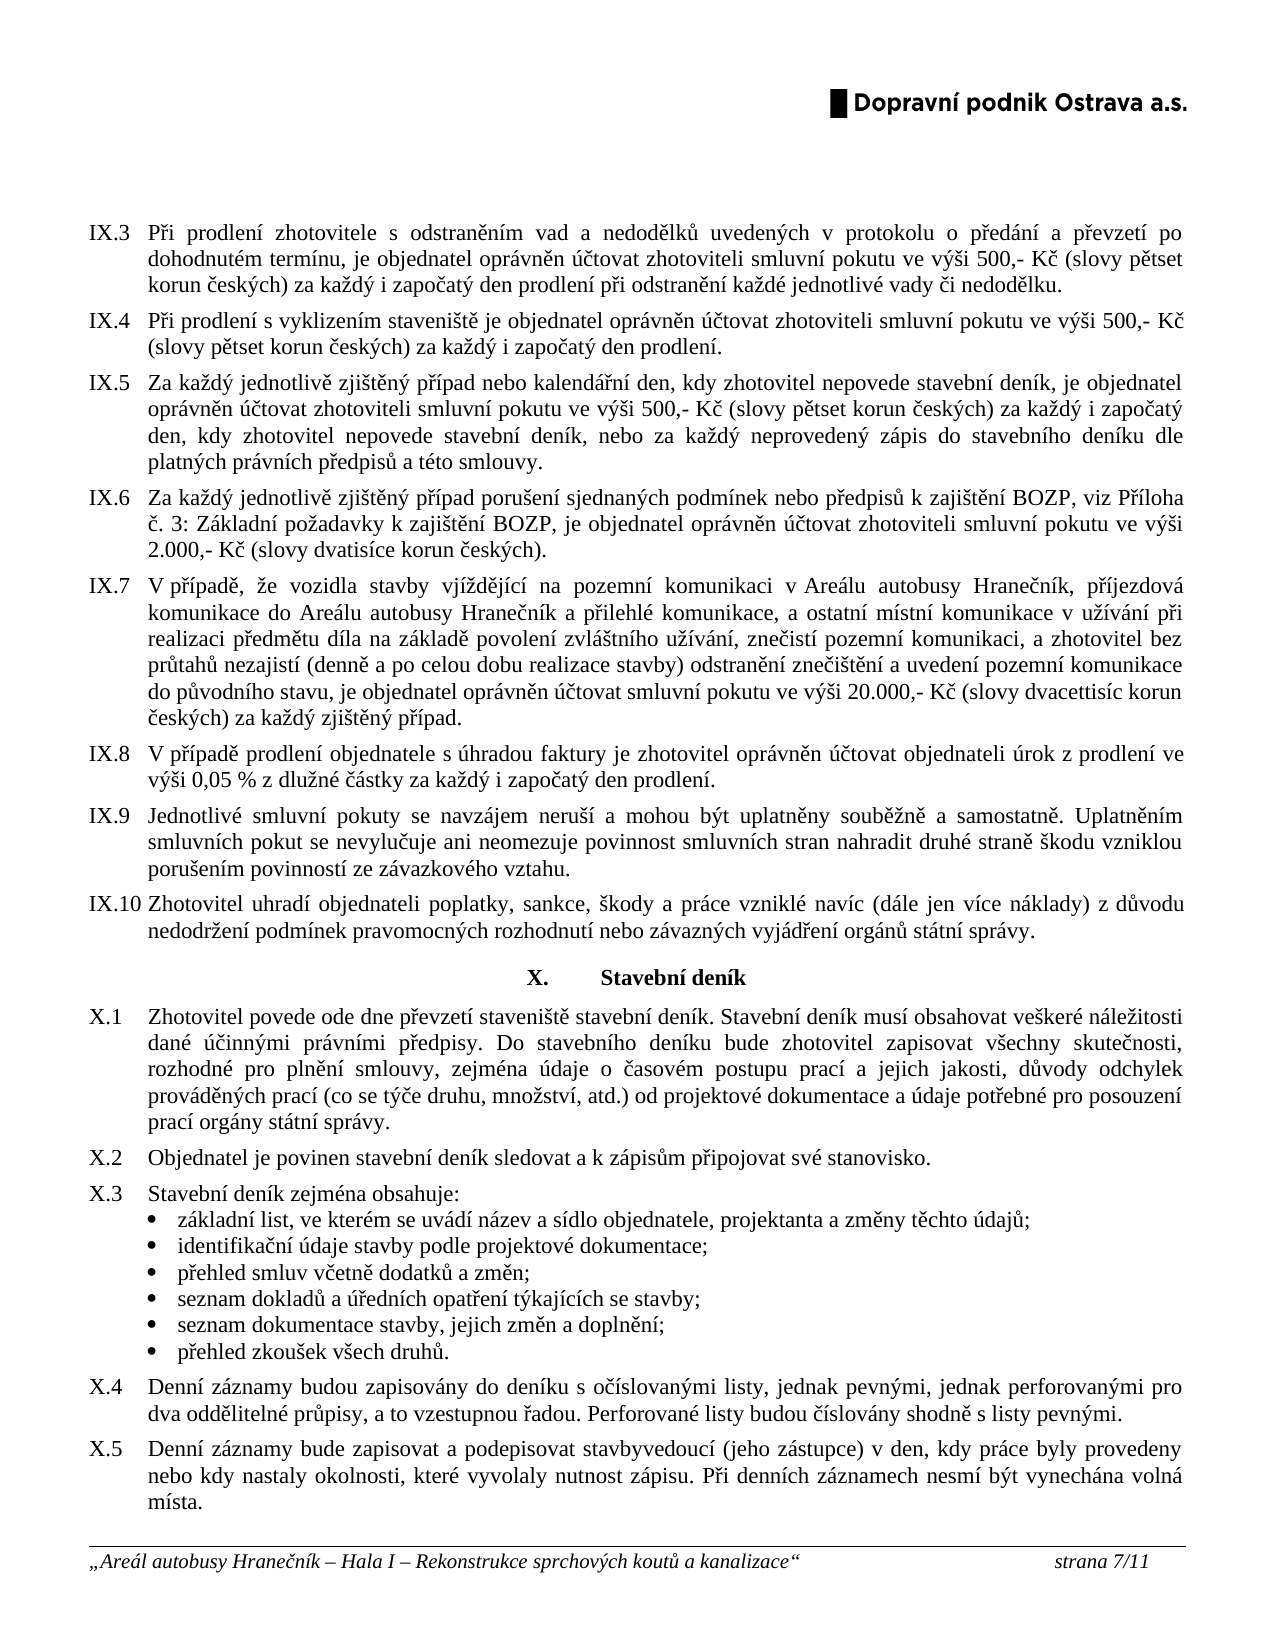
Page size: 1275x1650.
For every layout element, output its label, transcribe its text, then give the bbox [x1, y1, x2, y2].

list V případě prodlení objednatele s úhradou faktury je zhotovitel oprávněn účtovat objednateli úrok z prodlení ve výši 0,05 % z dlužné částky za každý i započatý den prodlení. [89, 740, 1184, 792]
list Při prodlení zhotovitele s odstraněním vad a nedodělků uvedených v protokolu o předání a převzetí po dohodnutém termínu, je objednatel oprávněn účtovat zhotoviteli smluvní pokutu ve výši 500,- Kč (slovy pětset korun českých) za každý i započatý den prodlení při odstranění každé jednotlivé vady či nedodělku. [89, 218, 1184, 298]
text seznam dokumentace stavby, jejich změn a doplnění; [148, 1311, 1186, 1338]
list Objednatel je povinen stavební deník sledovat a k zápisům připojovat své stanovisko. [89, 1144, 1184, 1170]
subtitle Stavební deník [89, 964, 1184, 990]
list Denní záznamy budou zapisovány do deníku s očíslovanými listy, jednak pevnými, jednak perforovanými pro dva oddělitelné průpisy, a to vzestupnou řadou. Perforované listy budou číslovány shodně s listy pevnými. [89, 1373, 1184, 1426]
list V případě, že vozidla stavby vjíždějící na pozemní komunikaci v Areálu autobusy Hranečník, příjezdová komunikace do Areálu autobusy Hranečník a přilehlé komunikace, a ostatní místní komunikace v užívání při realizaci předmětu díla na základě povolení zvláštního užívání, znečistí pozemní komunikaci, a zhotovitel bez průtahů nezajistí (denně a po celou dobu realizace stavby) odstranění znečištění a uvedení pozemní komunikace do původního stavu, je objednatel oprávněn účtovat smluvní pokutu ve výši 20.000,- Kč (slovy dvacettisíc korun českých) za každý zjištěný případ. [89, 572, 1184, 730]
picture [830, 89, 1187, 118]
list Zhotovitel povede ode dne převzetí staveniště stavební deník. Stavební deník musí obsahovat veškeré náležitosti dané účinnými právními předpisy. Do stavebního deníku bude zhotovitel zapisovat všechny skutečnosti, rozhodné pro plnění smlouvy, zejména údaje o časovém postupu prací a jejich jakosti, důvody odchylek prováděných prací (co se týče druhu, množství, atd.) od projektové dokumentace a údaje potřebné pro posouzení prací orgány státní správy. [89, 1003, 1184, 1134]
list Při prodlení s vyklizením staveniště je objednatel oprávněn účtovat zhotoviteli smluvní pokutu ve výši 500,- Kč (slovy pětset korun českých) za každý i započatý den prodlení. [89, 307, 1184, 360]
list Denní záznamy bude zapisovat a podepisovat stavbyvedoucí (jeho zástupce) v den, kdy práce byly provedeny nebo kdy nastaly okolnosti, které vyvolaly nutnost zápisu. Při denních záznamech nesmí být vynechána volná místa. [89, 1436, 1184, 1514]
list Stavební deník zejména obsahuje: [89, 1179, 1184, 1206]
list Za každý jednotlivě zjištěný případ nebo kalendářní den, kdy zhotovitel nepovede stavební deník, je objednatel oprávněn účtovat zhotoviteli smluvní pokutu ve výši 500,- Kč (slovy pětset korun českých) za každý i započatý den, kdy zhotovitel nepovede stavební deník, nebo za každý neprovedený zápis do stavebního deníku dle platných právních předpisů a této smlouvy. [89, 369, 1184, 474]
list Za každý jednotlivě zjištěný případ porušení sjednaných podmínek nebo předpisů k zajištění BOZP, viz Příloha č. 3: Základní požadavky k zajištění BOZP, je objednatel oprávněn účtovat zhotoviteli smluvní pokutu ve výši 2.000,- Kč (slovy dvatisíce korun českých). [89, 484, 1184, 563]
text přehled zkoušek všech druhů. [148, 1338, 1186, 1364]
text přehled smluv včetně dodatků a změn; [148, 1259, 1186, 1285]
list Zhotovitel uhradí objednateli poplatky, sankce, škody a práce vzniklé navíc (dále jen více náklady) z důvodu nedodržení podmínek pravomocných rozhodnutí nebo závazných vyjádření orgánů státní správy. [89, 890, 1184, 943]
text základní list, ve kterém se uvádí název a sídlo objednatele, projektanta a změny těchto údajů; [148, 1206, 1186, 1232]
list Jednotlivé smluvní pokuty se navzájem neruší a mohou být uplatněny souběžně a samostatně. Uplatněním smluvních pokut se nevylučuje ani neomezuje povinnost smluvních stran nahradit druhé straně škodu vzniklou porušením povinností ze závazkového vztahu. [89, 802, 1184, 881]
text seznam dokladů a úředních opatření týkajících se stavby; [148, 1285, 1186, 1311]
text identifikační údaje stavby podle projektové dokumentace; [148, 1232, 1186, 1259]
